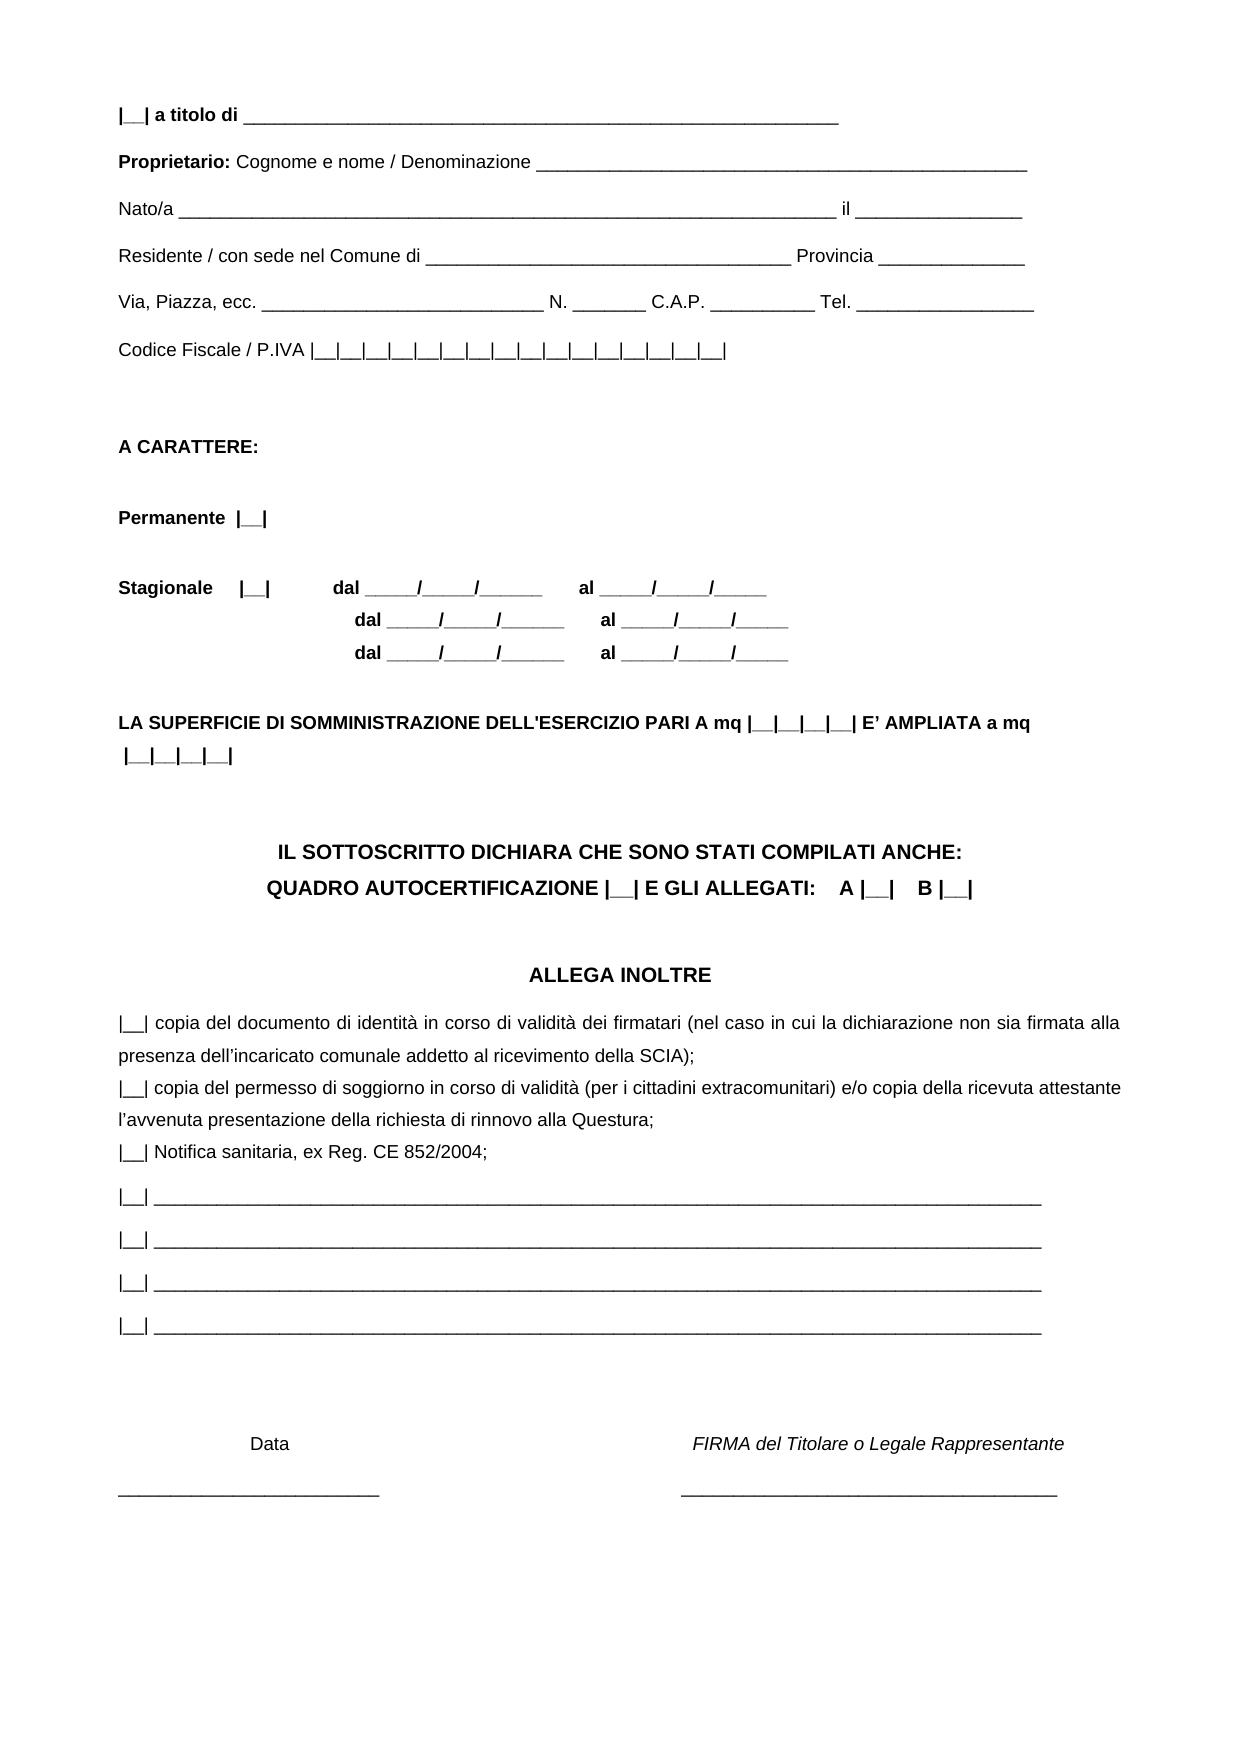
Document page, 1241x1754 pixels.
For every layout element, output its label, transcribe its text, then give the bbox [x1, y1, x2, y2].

text QUADRO AUTOCERTIFICAZIONE |__| E GLI ALLEGATI: A |__| B |__| [118, 876, 1122, 900]
text |__| _____________________________________________________________________________________ [118, 1228, 1122, 1249]
text ALLEGA INOLTRE [118, 963, 1122, 987]
text |__| _____________________________________________________________________________________ [118, 1184, 1122, 1206]
text A CARATTERE: [118, 436, 1122, 458]
text Stagionale |__| dal _____/_____/______ al _____/_____/_____ [118, 577, 1122, 598]
text Data FIRMA del Titolare o Legale Rappresentante [118, 1433, 1122, 1455]
text IL SOTTOSCRITTO DICHIARA CHE SONO STATI COMPILATI ANCHE: [118, 840, 1122, 864]
text _________________________ ____________________________________ [118, 1476, 1122, 1498]
text dal _____/_____/______ al _____/_____/_____ [118, 642, 1122, 663]
text LA SUPERFICIE DI SOMMINISTRAZIONE DELL'ESERCIZIO PARI A mq |__|__|__|__| E’ AMPLIATA a mq [118, 712, 1122, 733]
text |__| copia del documento di identità in corso di validità dei firmatari (nel caso in cui la dichiarazione non sia firmata alla presenza dell’incaricato comunale addetto al ricevimento della SCIA); [118, 1012, 1122, 1066]
text Via, Piazza, ecc. ___________________________ N. _______ C.A.P. __________ Tel. _________________ [118, 291, 1122, 313]
text |__|__|__|__| [118, 744, 1122, 766]
text |__| a titolo di _________________________________________________________ [118, 103, 1122, 125]
text |__| _____________________________________________________________________________________ [118, 1314, 1122, 1335]
text |__| copia del permesso di soggiorno in corso di validità (per i cittadini extracomunitari) e/o copia della ricevuta attestante l’avvenuta presentazione della richiesta di rinnovo alla Questura; [118, 1077, 1122, 1131]
text dal _____/_____/______ al _____/_____/_____ [118, 609, 1122, 631]
text Codice Fiscale / P.IVA |__|__|__|__|__|__|__|__|__|__|__|__|__|__|__|__| [118, 338, 1122, 360]
text Nato/a _______________________________________________________________ il ________________ [118, 197, 1122, 219]
text Permanente |__| [118, 507, 1122, 528]
text Residente / con sede nel Comune di ___________________________________ Provincia ______________ [118, 244, 1122, 266]
text |__| _____________________________________________________________________________________ [118, 1271, 1122, 1292]
text Proprietario: Cognome e nome / Denominazione _______________________________________________ [118, 150, 1122, 172]
text |__| Notifica sanitaria, ex Reg. CE 852/2004; [118, 1141, 1122, 1163]
